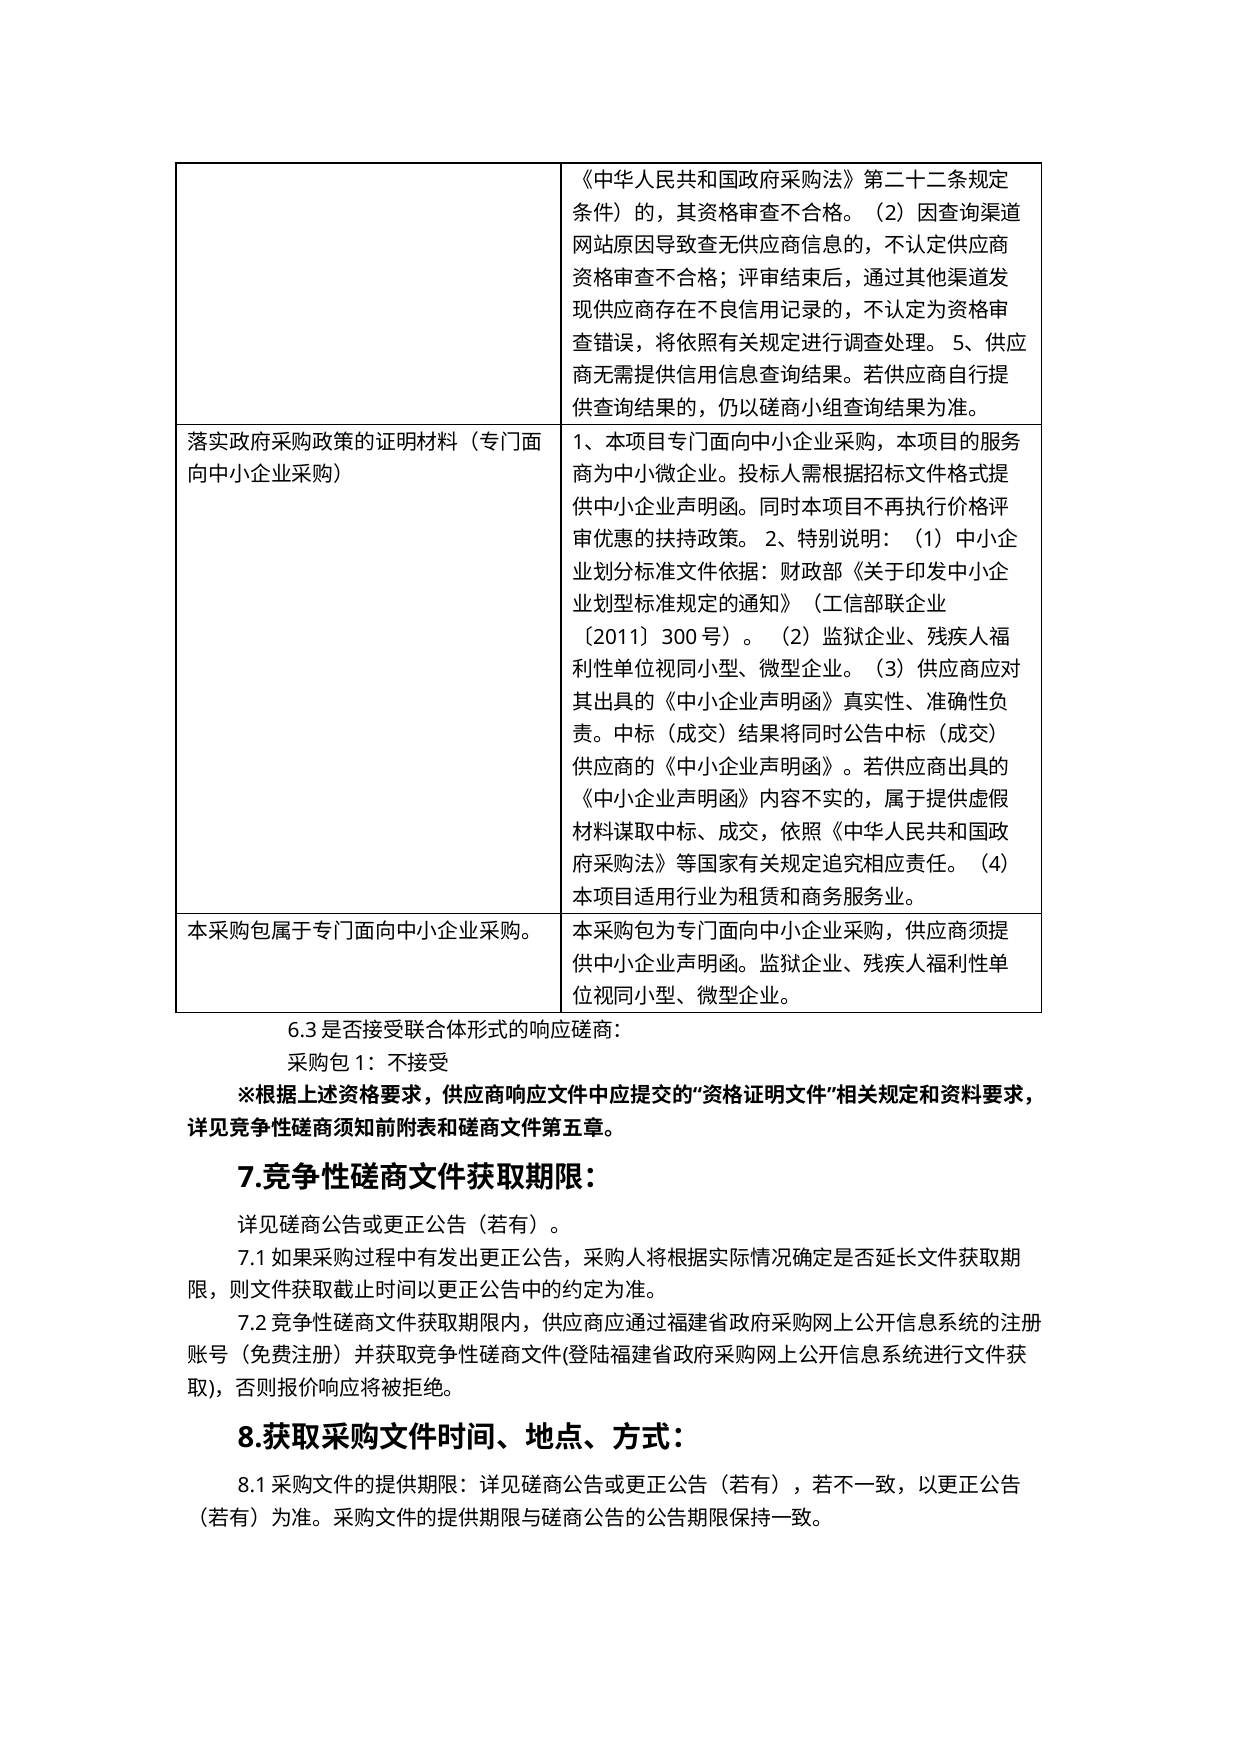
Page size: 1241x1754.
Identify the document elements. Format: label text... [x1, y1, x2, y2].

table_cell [177, 164, 560, 423]
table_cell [562, 164, 1041, 423]
table_cell 落实政府采购政策的证明材料（专门面向中小企业采购） [177, 425, 560, 913]
text 8.获取采购文件时间、地点、方式： [187, 1403, 1053, 1468]
table_cell 本采购包属于专门面向中小企业采购。 [177, 914, 560, 1012]
text ※根据上述资格要求，供应商响应文件中应提交的“资格证明文件”相关规定和资料要求，详见竞争性磋商须知前附表和磋商文件第五章。 [187, 1078, 1053, 1143]
table_cell 本采购包为专门面向中小企业采购，供应商须提供中小企业声明函。监狱企业、残疾人福利性单位视同小型、微型企业。 [562, 914, 1041, 1012]
text 8.1采购文件的提供期限：详见磋商公告或更正公告（若有），若不一致，以更正公告（若有）为准。采购文件的提供期限与磋商公告的公告期限保持一致。 [187, 1468, 1053, 1533]
text 详见磋商公告或更正公告（若有）。 [187, 1208, 1053, 1241]
text 7.竞争性磋商文件获取期限： [187, 1143, 1053, 1208]
text 7.1如果采购过程中有发出更正公告，采购人将根据实际情况确定是否延长文件获取期限，则文件获取截止时间以更正公告中的约定为准。 [187, 1241, 1053, 1306]
text 采购包1：不接受 [187, 1046, 1053, 1078]
text 6.3是否接受联合体形式的响应磋商： [187, 1013, 1053, 1046]
table_cell 1、本项目专门面向中小企业采购，本项目的服务商为中小微企业。投标人需根据招标文件格式提供中小企业声明函。同时本项目不再执行价格评审优惠的扶持政策。 2、特别说明：（1）中小企业划分标准文件依据：财政部《关于印发中小企业划型标准规定的通知》（工信部联企业〔2011〕300号）。 （2）监狱企业、残疾人福利性单位视同小型、微型企业。（3）供应商应对其出具的《中小企业声明函》真实性、准确性负责。中标（成交）结果将同时公告中标（成交）供应商的《中小企业声明函》。若供应商出具的《中小企业声明函》内容不实的，属于提供虚假材料谋取中标、成交，依照《中华人民共和国政府采购法》等国家有关规定追究相应责任。（4）本项目适用行业为租赁和商务服务业。 [562, 425, 1041, 913]
text 7.2竞争性磋商文件获取期限内，供应商应通过福建省政府采购网上公开信息系统的注册账号（免费注册）并获取竞争性磋商文件(登陆福建省政府采购网上公开信息系统进行文件获取)，否则报价响应将被拒绝。 [187, 1306, 1053, 1403]
